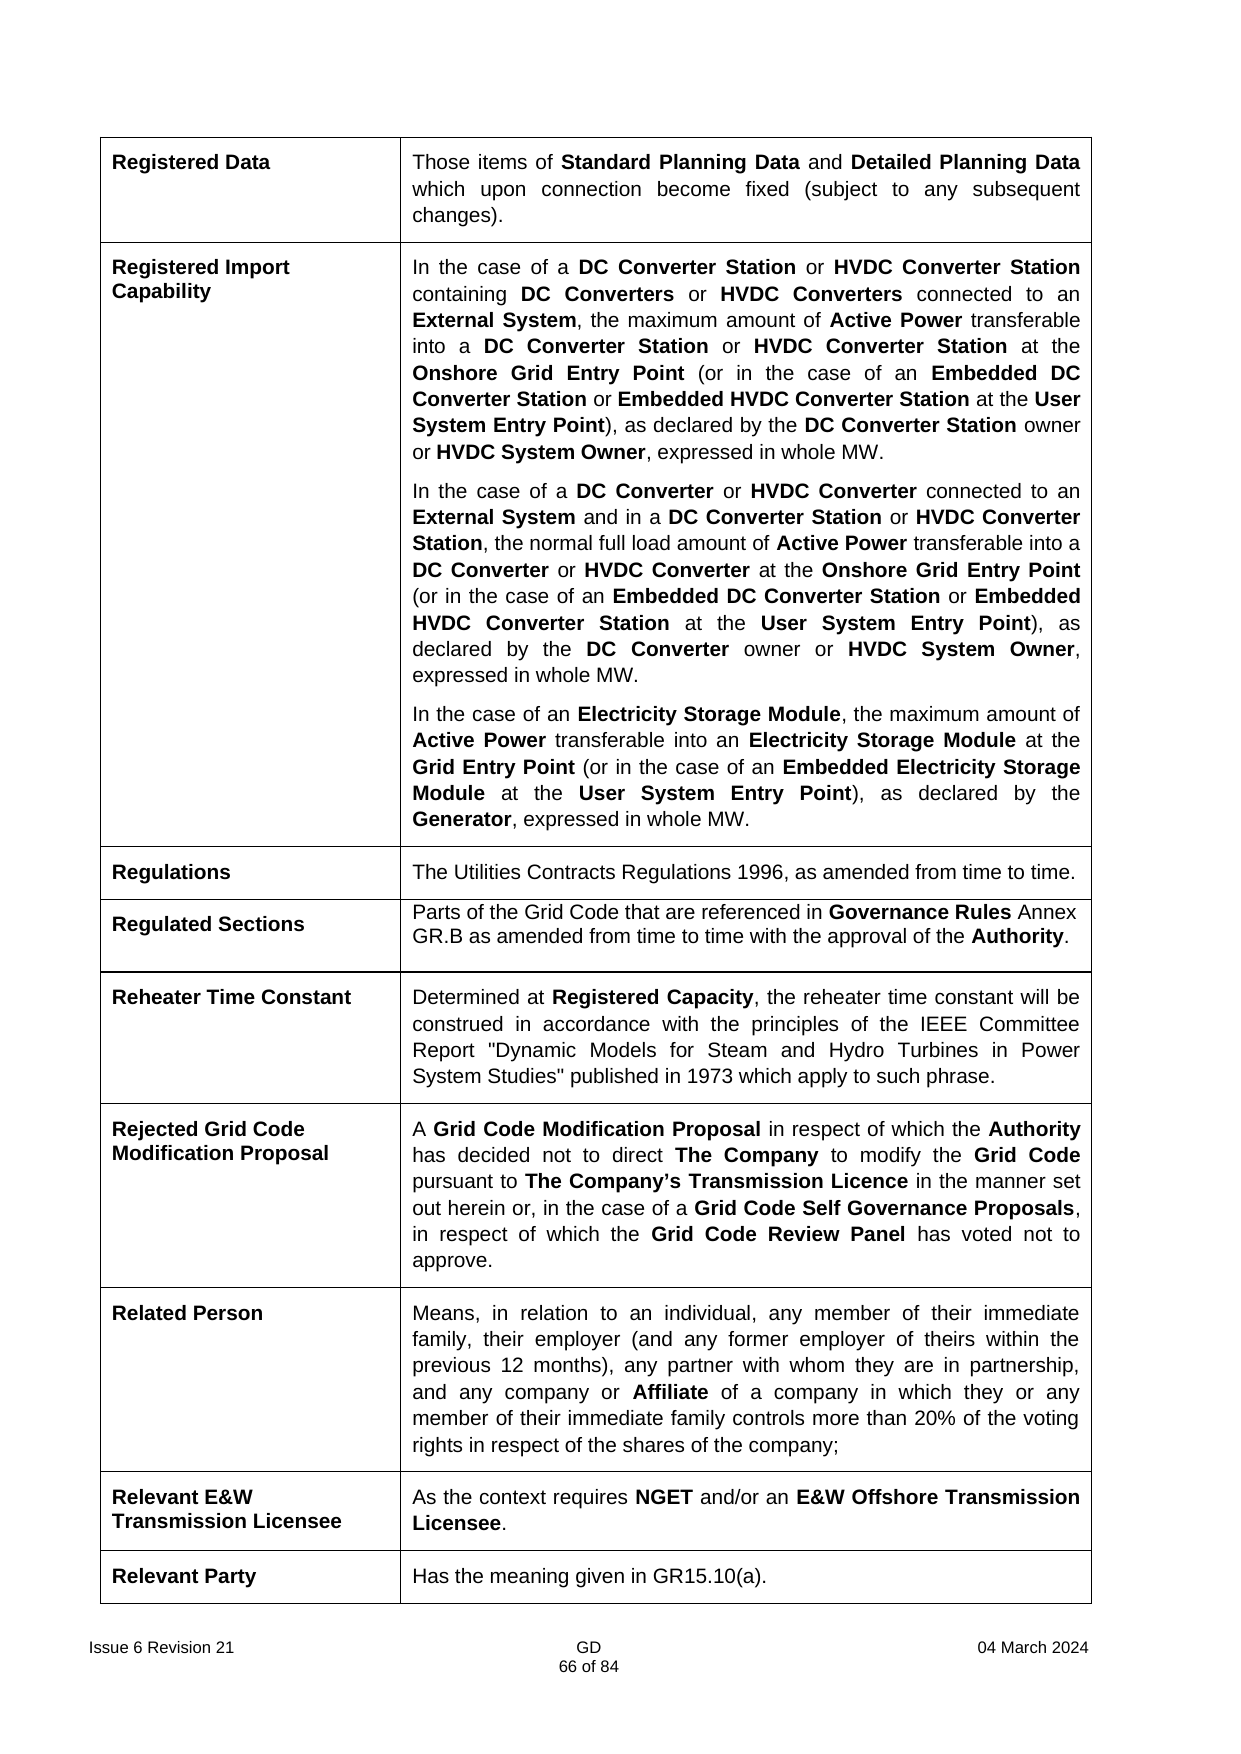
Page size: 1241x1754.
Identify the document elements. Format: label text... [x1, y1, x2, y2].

table_cell Relevant Party [101, 1551, 400, 1602]
table_cell Registered Data [101, 138, 400, 242]
table_cell Regulations [101, 847, 400, 898]
table_cell A Grid Code Modification Proposal in respect of which the Authority has decided not to direct The Company to modify the Grid Code pursuant to The Company’s Transmission Licence in the manner set out herein or, in the case of a Grid Code Self Governance Proposals, in respect of which the Grid Code Review Panel has voted not to approve. [401, 1104, 1091, 1287]
table_cell Rejected Grid Code Modification Proposal [101, 1104, 400, 1287]
table_cell Reheater Time Constant [101, 973, 400, 1103]
table_cell Means, in relation to an individual, any member of their immediate family, their employer (and any former employer of theirs within the previous 12 months), any partner with whom they are in partnership, and any company or Affiliate of a company in which they or any member of their immediate family controls more than 20% of the voting rights in respect of the shares of the company; [401, 1288, 1091, 1471]
table_cell Regulated Sections [101, 900, 400, 971]
table_cell Has the meaning given in GR15.10(a). [401, 1551, 1091, 1602]
table_cell Relevant E&W Transmission Licensee [101, 1472, 400, 1550]
table_cell The Utilities Contracts Regulations 1996, as amended from time to time. [401, 847, 1091, 898]
table_cell Related Person [101, 1288, 400, 1471]
table_cell As the context requires NGET and/or an E&W Offshore Transmission Licensee. [401, 1472, 1091, 1550]
table_cell Parts of the Grid Code that are referenced in Governance Rules Annex GR.B as amended from time to time with the approval of the Authority. [401, 900, 1091, 971]
table_cell Determined at Registered Capacity, the reheater time constant will be construed in accordance with the principles of the IEEE Committee Report "Dynamic Models for Steam and Hydro Turbines in Power System Studies" published in 1973 which apply to such phrase. [401, 973, 1091, 1103]
table_cell In the case of a DC Converter Station or HVDC Converter Station containing DC Converters or HVDC Converters connected to an External System, the maximum amount of Active Power transferable into a DC Converter Station or HVDC Converter Station at the Onshore Grid Entry Point (or in the case of an Embedded DC Converter Station or Embedded HVDC Converter Station at the User System Entry Point), as declared by the DC Converter Station owner or HVDC System Owner, expressed in whole MW. In the case of a DC Converter or HVDC Converter connected to an External System and in a DC Converter Station or HVDC Converter Station, the normal full load amount of Active Power transferable into a DC Converter or HVDC Converter at the Onshore Grid Entry Point (or in the case of an Embedded DC Converter Station or Embedded HVDC Converter Station at the User System Entry Point), as declared by the DC Converter owner or HVDC System Owner, expressed in whole MW. In the case of an Electricity Storage Module, the maximum amount of Active Power transferable into an Electricity Storage Module at the Grid Entry Point (or in the case of an Embedded Electricity Storage Module at the User System Entry Point), as declared by the Generator, expressed in whole MW. [401, 243, 1091, 846]
table_cell Those items of Standard Planning Data and Detailed Planning Data which upon connection become fixed (subject to any subsequent changes). [401, 138, 1091, 242]
table_cell Registered Import Capability [101, 243, 400, 846]
